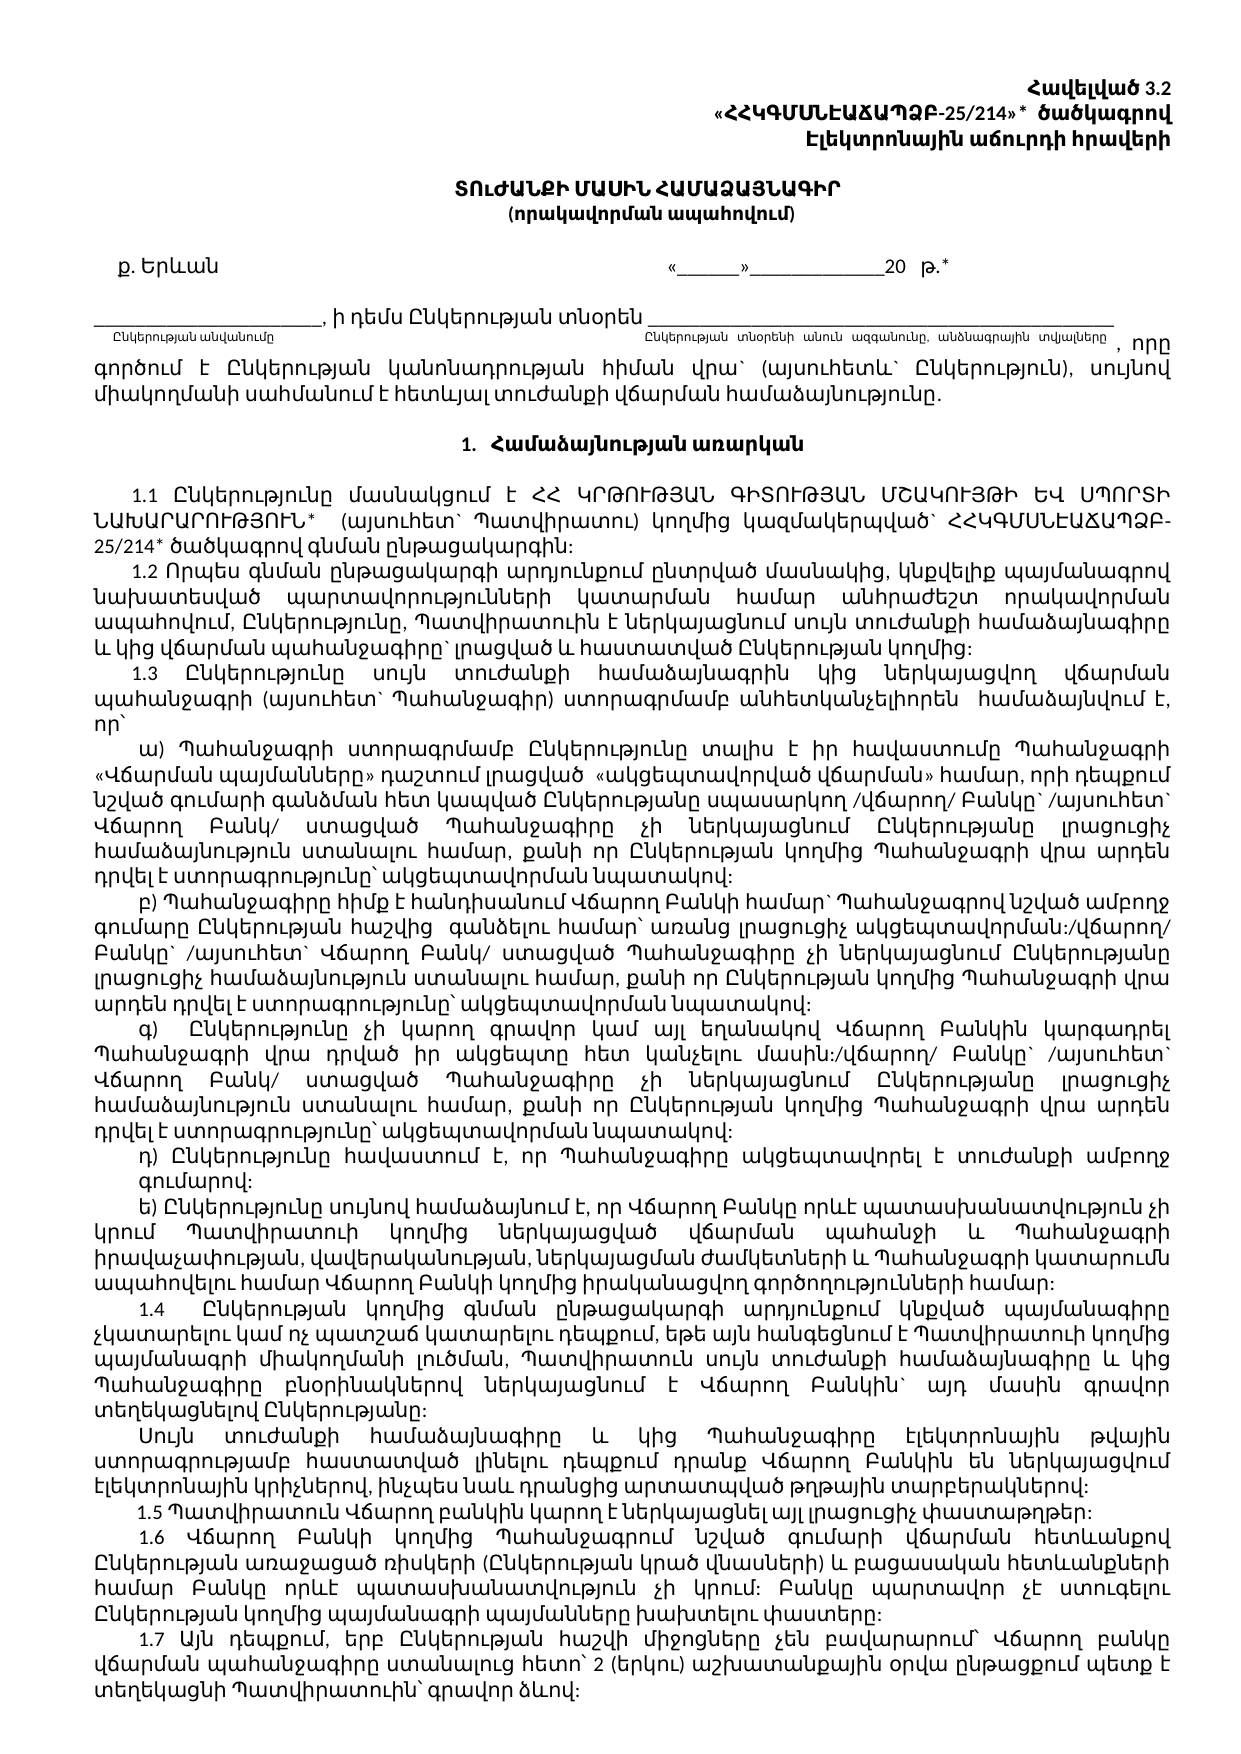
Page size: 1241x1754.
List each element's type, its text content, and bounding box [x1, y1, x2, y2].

text ք. Երևան «______»_____________20 թ.* [94, 254, 1171, 279]
text «ՀՀԿԳՄՍՆԷԱՃԱՊՁԲ-25/214»* ծածկագրով [94, 100, 1171, 126]
text 1.7 Այն դեպքում, երբ Ընկերության հաշվի միջոցները չեն բավարարում՝ Վճարող բանկը վճարման պահանջագիրը ստանալուց հետո՝ 2 (երկու) աշխատանքային օրվա ընթացքում պետք է տեղեկացնի Պատվիրատուին՝ գրավոր ձևով: [94, 1626, 1171, 1702]
text 1. Համաձայնության առարկան [94, 432, 1171, 457]
text ե) Ընկերությունը սույնով համաձայնում է, որ Վճարող Բանկը որևէ պատասխանատվություն չի կրում Պատվիրատուի կողմից ներկայացված վճարման պահանջի և Պահանջագրի իրավաչափության, վավերականության, ներկայացման ժամկետների և Պահանջագրի կատարումն ապահովելու համար Վճարող Բանկի կողմից իրականացվող գործողությունների համար: [94, 1194, 1171, 1296]
text Սույն տուժանքի համաձայնագիրը և կից Պահանջագիրը էլեկտրոնային թվային ստորագրությամբ հաստատված լինելու դեպքում դրանք Վճարող Բանկին են ներկայացվում էլեկտրոնային կրիչներով, ինչպես նաև դրանցից արտատպված թղթային տարբերակներով: [94, 1423, 1171, 1499]
text 1.5 Պատվիրատուն Վճարող բանկին կարող է ներկայացնել այլ լրացուցիչ փաստաթղթեր: [94, 1499, 1171, 1524]
text Էլեկտրոնային աճուրդի հրավերի [94, 126, 1171, 151]
text 1.2 Որպես գնման ընթացակարգի արդյունքում ընտրված մասնակից, կնքվելիք պայմանագրով նախատեսված պարտավորությունների կատարման համար անհրաժեշտ որակավորման ապահովում, Ընկերությունը, Պատվիրատուին է ներկայացնում սույն տուժանքի համաձայնագիրը և կից վճարման պահանջագիրը` լրացված և հաստատված Ընկերության կողմից: [94, 559, 1171, 660]
text 1.3 Ընկերությունը սույն տուժանքի համաձայնագրին կից ներկայացվող վճարման պահանջագրի (այսուհետ` Պահանջագիր) ստորագրմամբ անհետկանչելիորեն համաձայնվում է, որ՝ [94, 660, 1171, 737]
text գ) Ընկերությունը չի կարող գրավոր կամ այլ եղանակով Վճարող Բանկին կարգադրել Պահանջագրի վրա դրված իր ակցեպտը հետ կանչելու մասին:/վճարող/ Բանկը` /այսուհետ` Վճարող Բանկ/ ստացված Պահանջագիրը չի ներկայացնում Ընկերությանը լրացուցիչ համաձայնություն ստանալու համար, քանի որ Ընկերության կողմից Պահանջագրի վրա արդեն դրվել է ստորագրությունը՝ ակցեպտավորման նպատակով: [94, 1016, 1171, 1143]
text դ) Ընկերությունը հավաստում է, որ Պահանջագիրը ակցեպտավորել է տուժանքի ամբողջ գումարով: [138, 1143, 1171, 1194]
text 1.1 Ընկերությունը մասնակցում է ՀՀ ԿՐԹՈՒԹՅԱՆ ԳԻՏՈՒԹՅԱՆ ՄՇԱԿՈՒՅԹԻ ԵՎ ՍՊՈՐՏԻ ՆԱԽԱՐԱՐՈՒԹՅՈՒՆ* (այսուհետ` Պատվիրատու) կողմից կազմակերպված` ՀՀԿԳՄՍՆԷԱՃԱՊՁԲ-25/214* ծածկագրով գնման ընթացակարգին: [94, 482, 1171, 559]
text Ընկերության անվանումը Ընկերության տնօրենի անուն ազգանունը, անձնագրային տվյալները , որը գործում է Ընկերության կանոնադրության հիման վրա` (այսուհետև` Ընկերություն), սույնով միակողմանի սահմանում է հետևյալ տուժանքի վճարման համաձայնությունը. [94, 330, 1171, 406]
text 1.4 Ընկերության կողմից գնման ընթացակարգի արդյունքում կնքված պայմանագիրը չկատարելու կամ ոչ պատշաճ կատարելու դեպքում, եթե այն հանգեցնում է Պատվիրատուի կողմից պայմանագրի միակողմանի լուծման, Պատվիրատուն սույն տուժանքի համաձայնագիրը և կից Պահանջագիրը բնօրինակներով ներկայացնում է Վճարող Բանկին` այդ մասին գրավոր տեղեկացնելով Ընկերությանը: [94, 1296, 1171, 1423]
text Հավելված 3.2 [94, 75, 1171, 100]
text 1.6 Վճարող Բանկի կողմից Պահանջագրում նշված գումարի վճարման հետևանքով Ընկերության առաջացած ռիսկերի (Ընկերության կրած վնասների) և բացասական հետևանքների համար Բանկը որևէ պատասխանատվություն չի կրում: Բանկը պարտավոր չէ ստուգելու Ընկերության կողմից պայմանագրի պայմանները խախտելու փաստերը: [94, 1524, 1171, 1626]
text ______________________, ի դեմս Ընկերության տնօրեն _____________________________________________ [94, 304, 1171, 330]
text (որակավորման ապահովում) [94, 202, 1171, 225]
text ա) Պահանջագրի ստորագրմամբ Ընկերությունը տալիս է իր հավաստումը Պահանջագրի «Վճարման պայմանները» դաշտում լրացված «ակցեպտավորված վճարման» համար, որի դեպքում նշված գումարի գանձման հետ կապված Ընկերությանը սպասարկող /վճարող/ Բանկը` /այսուհետ` Վճարող Բանկ/ ստացված Պահանջագիրը չի ներկայացնում Ընկերությանը լրացուցիչ համաձայնություն ստանալու համար, քանի որ Ընկերության կողմից Պահանջագրի վրա արդեն դրվել է ստորագրությունը՝ ակցեպտավորման նպատակով: [94, 737, 1171, 889]
text բ) Պահանջագիրը հիմք է հանդիսանում Վճարող Բանկի համար` Պահանջագրով նշված ամբողջ գումարը Ընկերության հաշվից գանձելու համար՝ առանց լրացուցիչ ակցեպտավորման:/վճարող/ Բանկը` /այսուհետ` Վճարող Բանկ/ ստացված Պահանջագիրը չի ներկայացնում Ընկերությանը լրացուցիչ համաձայնություն ստանալու համար, քանի որ Ընկերության կողմից Պահանջագրի վրա արդեն դրվել է ստորագրությունը՝ ակցեպտավորման նպատակով: [94, 889, 1171, 1016]
text ՏՈւԺԱՆՔԻ ՄԱՍԻՆ ՀԱՄԱՁԱՅՆԱԳԻՐ [94, 177, 1171, 202]
